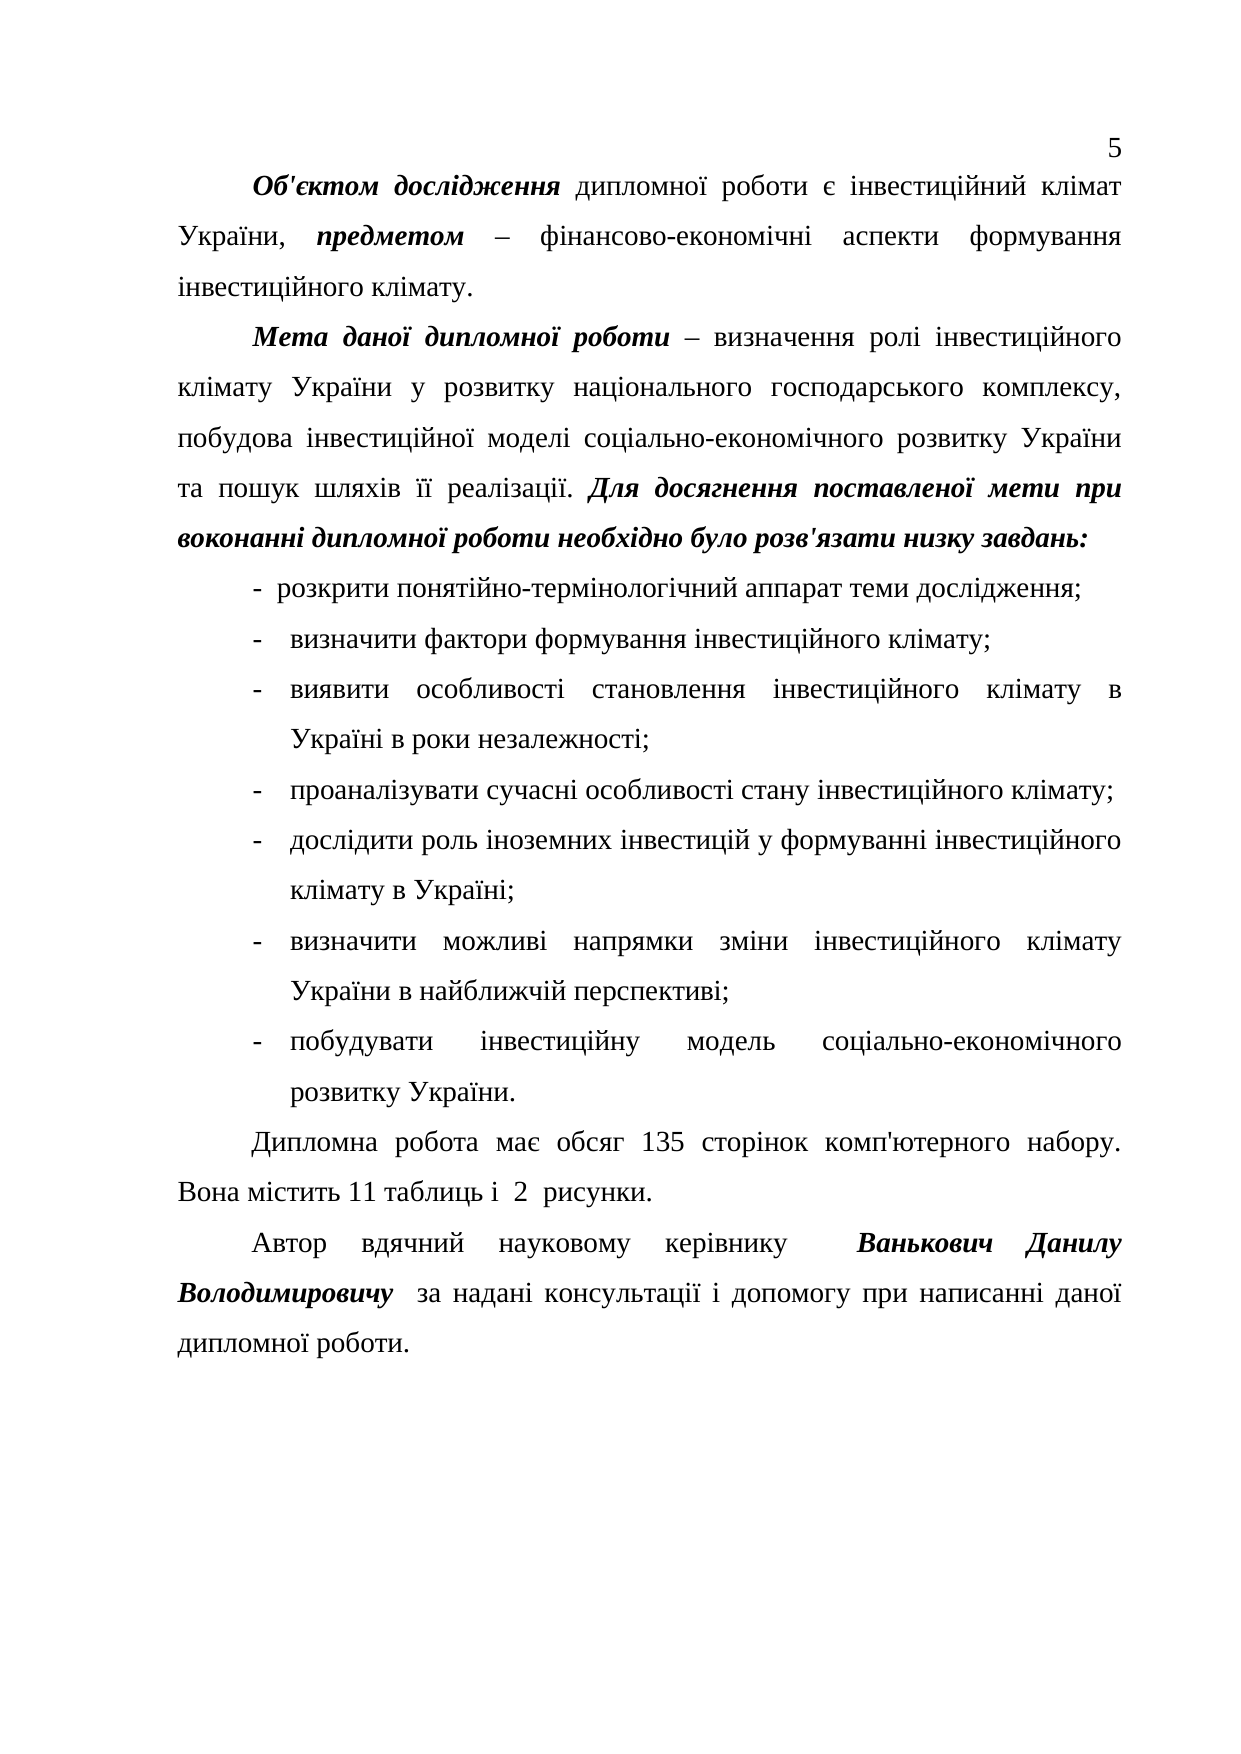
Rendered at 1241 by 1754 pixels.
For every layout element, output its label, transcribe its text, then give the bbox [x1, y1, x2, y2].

list дослідити роль іноземних інвестицій у формуванні інвестиційного клімату в Україні; [252, 822, 1122, 906]
text Автор вдячний науковому керівнику Ванькович Данилу Володимировичу за надані консультації і допомогу при написанні даної дипломної роботи. [177, 1225, 1122, 1359]
list визначити фактори формування інвестиційного клімату; [252, 621, 1122, 655]
text Дипломна робота має обсяг 135 сторінок комп'ютерного набору. Вона містить 11 таблиць і 2 рисунки. [177, 1124, 1122, 1208]
list проаналізувати сучасні особливості стану інвестиційного клімату; [252, 772, 1122, 806]
list побудувати інвестиційну модель соціально-економічного розвитку України. [252, 1024, 1122, 1107]
text Мета даної дипломної роботи – визначення ролі інвестиційного клімату України у розвитку національного господарського комплексу, побудова інвестиційної моделі соціально-економічного розвитку України та пошук шляхів її реалізації. Для досягнення поставленої мети при воконанні дипломної роботи необхідно було розв'язати низку завдань: [177, 319, 1122, 554]
list визначити можливі напрямки зміни інвестиційного клімату України в найближчій перспективі; [252, 923, 1122, 1007]
text - розкрити понятійно-термінологічний аппарат теми дослідження; [177, 571, 1122, 604]
list виявити особливості становлення інвестиційного клімату в Україні в роки незалежності; [252, 671, 1122, 755]
text Об'єктом дослідження дипломної роботи є інвестиційний клімат України, предметом – фінансово-економічні аспекти формування інвестиційного клімату. [177, 168, 1122, 302]
